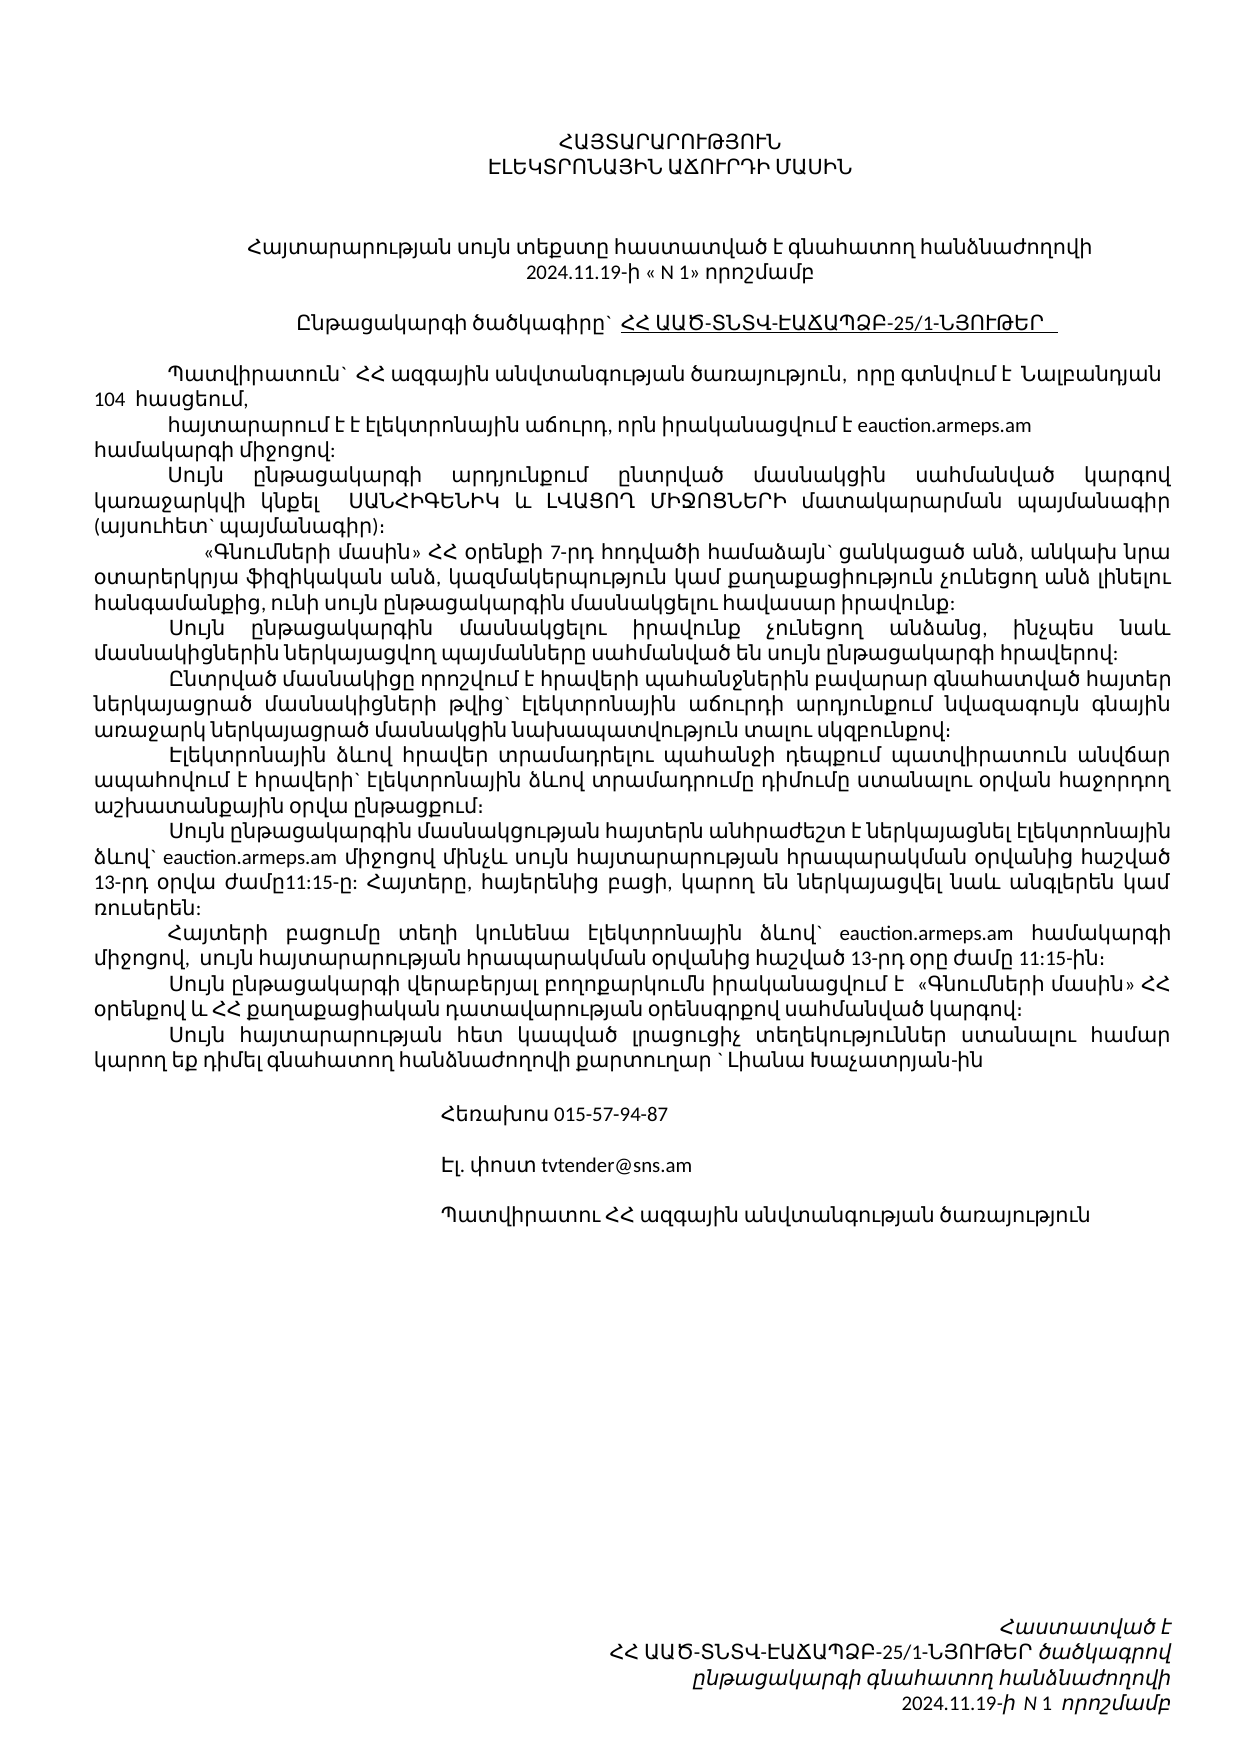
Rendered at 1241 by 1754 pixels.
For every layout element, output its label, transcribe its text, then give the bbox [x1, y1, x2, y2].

text ՀԱՅՏԱՐԱՐՈՒԹՅՈՒՆ [94, 129, 1171, 154]
text Ընտրված մասնակիցը որոշվում է հրավերի պահանջներին բավարար գնահատված հայտեր ներկայացրած մասնակիցների թվից` էլեկտրոնային աճուրդի արդյունքում նվազագույն գնային առաջարկ ներկայացրած մասնակցին նախապատվություն տալու սկզբունքով։ [94, 666, 1171, 742]
text Հայտարարության սույն տեքստը հաստատված է գնահատող հանձնաժողովի [94, 234, 1171, 259]
text ԷԼԵԿՏՐՈՆԱՅԻՆ ԱՃՈՒՐԴԻ ՄԱՍԻՆ [94, 154, 1171, 180]
text 2024.11.19 -ի « N 1» որոշմամբ [94, 259, 1171, 285]
text Ընթացակարգի ծածկագիրը` ՀՀ ԱԱԾ-ՏՆՏՎ-ԷԱՃԱՊՁԲ-25/1-ՆՅՈՒԹԵՐ [94, 310, 1171, 336]
text Հեռախոս 015-57-94-87 [94, 1101, 1171, 1126]
text Էլեկտրոնային ձևով հրավեր տրամադրելու պահանջի դեպքում պատվիրատուն անվճար ապահովում է հրավերի` էլեկտրոնային ձևով տրամադրումը դիմումը ստանալու օրվան հաջորդող աշխատանքային օրվա ընթացքում։ [94, 742, 1171, 818]
text Սույն ընթացակարգի վերաբերյալ բողոքարկումն իրականացվում է «Գնումների մասին» ՀՀ օրենքով և ՀՀ քաղաքացիական դատավարության օրենսգրքով սահմանված կարգով։ [94, 971, 1171, 1022]
text Սույն ընթացակարգին մասնակցության հայտերն անհրաժեշտ է ներկայացնել էլեկտրոնային ձևով` eauction.armeps.am միջոցով մինչև սույն հայտարարության հրապարակման օրվանից հաշված 13-րդ օրվա ժամը11:15-ը: Հայտերը, հայերենից բացի, կարող են ներկայացվել նաև անգլերեն կամ ռուսերեն: [94, 818, 1171, 920]
text «Գնումների մասին» ՀՀ օրենքի 7-րդ հոդվածի համաձայն` ցանկացած անձ, անկախ նրա օտարերկրյա ֆիզիկական անձ, կազմակերպություն կամ քաղաքացիություն չունեցող անձ լինելու հանգամանքից, ունի սույն ընթացակարգին մասնակցելու հավասար իրավունք: [94, 539, 1171, 615]
text Սույն ընթացակարգի արդյունքում ընտրված մասնակցին սահմանված կարգով կառաջարկվի կնքել ՍԱՆՀԻԳԵՆԻԿ և ԼՎԱՑՈՂ ՄԻՋՈՑՆԵՐԻ մատակարարման պայմանագիր (այսուհետ` պայմանագիր)։ [94, 463, 1171, 539]
text ընթացակարգի գնահատող հանձնաժողովի [94, 1665, 1171, 1690]
text Հայտերի բացումը տեղի կունենա էլեկտրոնային ձևով` eauction.armeps.am համակարգի միջոցով, սույն հայտարարության հրապարակման օրվանից հաշված 13-րդ օրը ժամը 11:15-ին։ [94, 920, 1171, 971]
text Սույն հայտարարության հետ կապված լրացուցիչ տեղեկություններ ստանալու համար կարող եք դիմել գնահատող հանձնաժողովի քարտուղար ` Լիանա Խաչատրյան-ին [94, 1022, 1171, 1073]
text 2024.11.19 -ի N 1 որոշմամբ [94, 1690, 1171, 1716]
text Սույն ընթացակարգին մասնակցելու իրավունք չունեցող անձանց, ինչպես նաև մասնակիցներին ներկայացվող պայմանները սահմանված են սույն ընթացակարգի հրավերով: [94, 615, 1171, 666]
text Պատվիրատուն` ՀՀ ազգային անվտանգության ծառայություն, որը գտնվում է Նալբանդյան 104 հասցեում, [94, 361, 1171, 412]
text Պատվիրատու ՀՀ ազգային անվտանգության ծառայություն [94, 1203, 1171, 1228]
text Էլ. փոստ tvtender@sns.am [94, 1152, 1171, 1177]
text Հաստատված է [94, 1614, 1171, 1639]
text ՀՀ ԱԱԾ-ՏՆՏՎ-ԷԱՃԱՊՁԲ-25/1-ՆՅՈՒԹԵՐ ծածկագրով [94, 1639, 1171, 1665]
text հայտարարում է է էլեկտրոնային աճուրդ, որն իրականացվում է eauction.armeps.am համակարգի միջոցով: [94, 412, 1171, 463]
